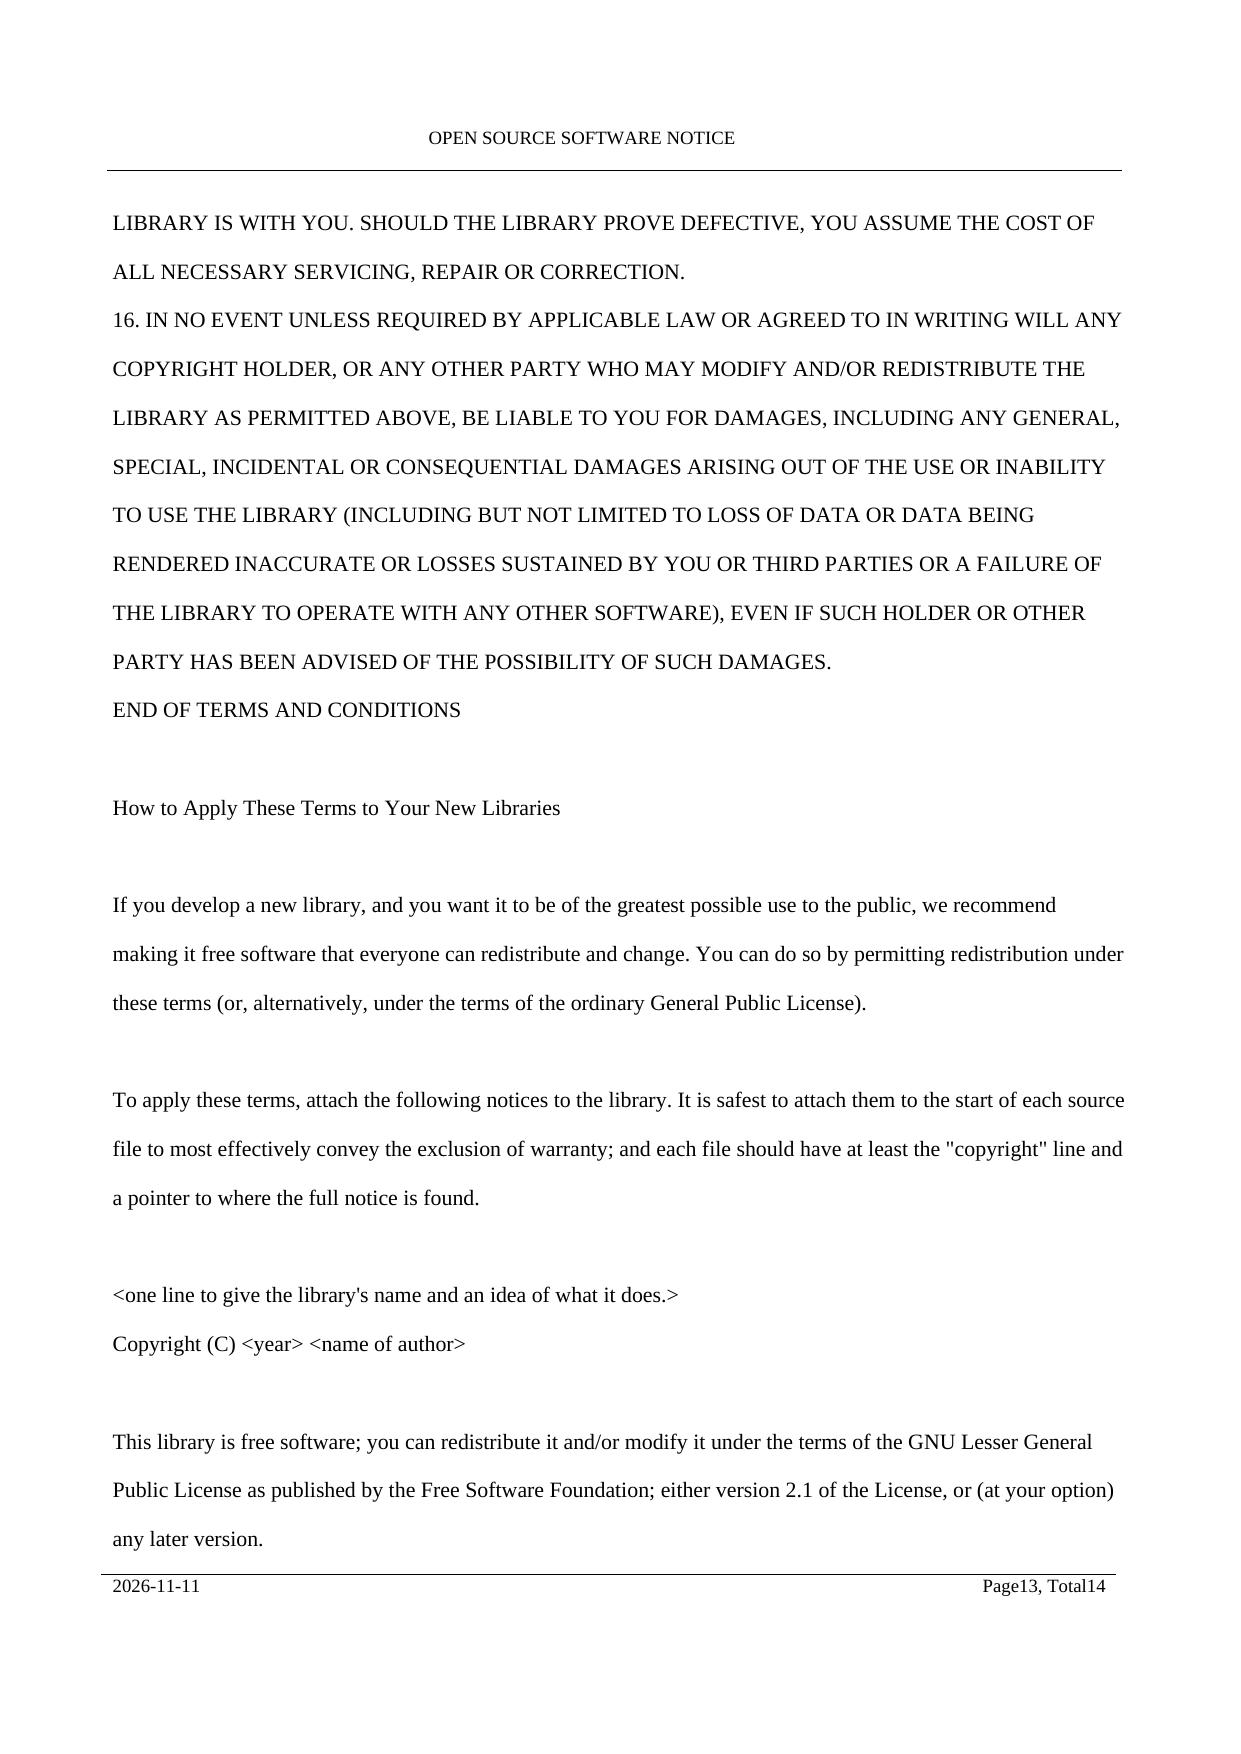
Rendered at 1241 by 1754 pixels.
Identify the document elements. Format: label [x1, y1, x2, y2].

text [112, 206, 1128, 1555]
